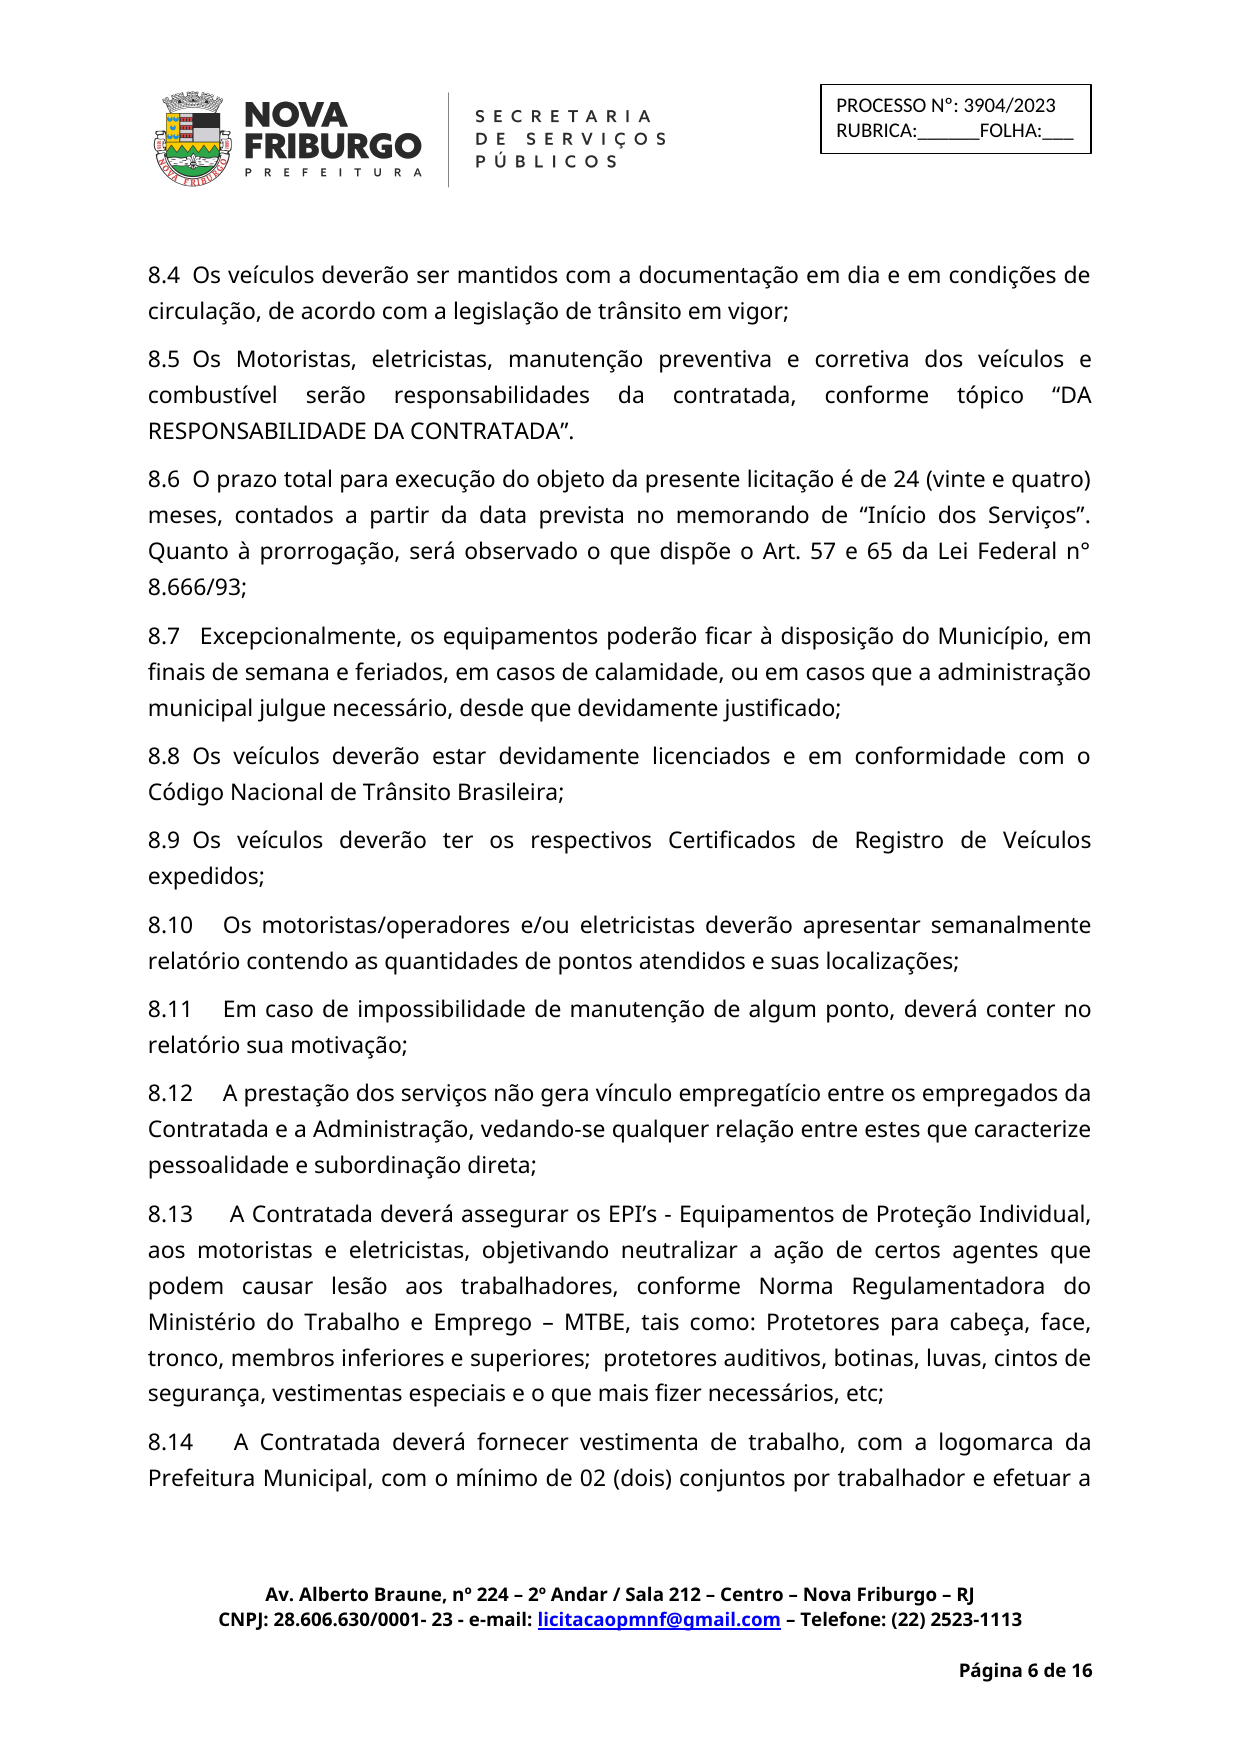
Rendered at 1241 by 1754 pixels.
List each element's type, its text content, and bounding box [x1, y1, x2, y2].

list Em caso de impossibilidade de manutenção de algum ponto, deverá conter no relatório sua motivação; [148, 993, 1092, 1060]
list A prestação dos serviços não gera vínculo empregatício entre os empregados da Contratada e a Administração, vedando-se qualquer relação entre estes que caracterize pessoalidade e subordinação direta; [148, 1077, 1092, 1181]
list Os veículos deverão ser mantidos com a documentação em dia e em condições de circulação, de acordo com a legislação de trânsito em vigor; [148, 259, 1092, 326]
list A Contratada deverá assegurar os EPI’s - Equipamentos de Proteção Individual, aos motoristas e eletricistas, objetivando neutralizar a ação de certos agentes que podem causar lesão aos trabalhadores, conforme Norma Regulamentadora do Ministério do Trabalho e Emprego – MTBE, tais como: Protetores para cabeça, face, tronco, membros inferiores e superiores; protetores auditivos, botinas, luvas, cintos de segurança, vestimentas especiais e o que mais fizer necessários, etc; [148, 1198, 1092, 1409]
picture [147, 75, 683, 199]
list Os Motoristas, eletricistas, manutenção preventiva e corretiva dos veículos e combustível serão responsabilidades da contratada, conforme tópico “DA RESPONSABILIDADE DA CONTRATADA”. [148, 343, 1092, 446]
list Os veículos deverão ter os respectivos Certificados de Registro de Veículos expedidos; [148, 824, 1092, 891]
list Os veículos deverão estar devidamente licenciados e em conformidade com o Código Nacional de Trânsito Brasileira; [148, 740, 1092, 807]
list Os motoristas/operadores e/ou eletricistas deverão apresentar semanalmente relatório contendo as quantidades de pontos atendidos e suas localizações; [148, 909, 1092, 976]
list O prazo total para execução do objeto da presente licitação é de 24 (vinte e quatro) meses, contados a partir da data prevista no memorando de “Início dos Serviços”. Quanto à prorrogação, será observado o que dispõe o Art. 57 e 65 da Lei Federal n° 8.666/93; [148, 463, 1092, 602]
list Excepcionalmente, os equipamentos poderão ficar à disposição do Município, em finais de semana e feriados, em casos de calamidade, ou em casos que a administração municipal julgue necessário, desde que devidamente justificado; [148, 619, 1092, 723]
